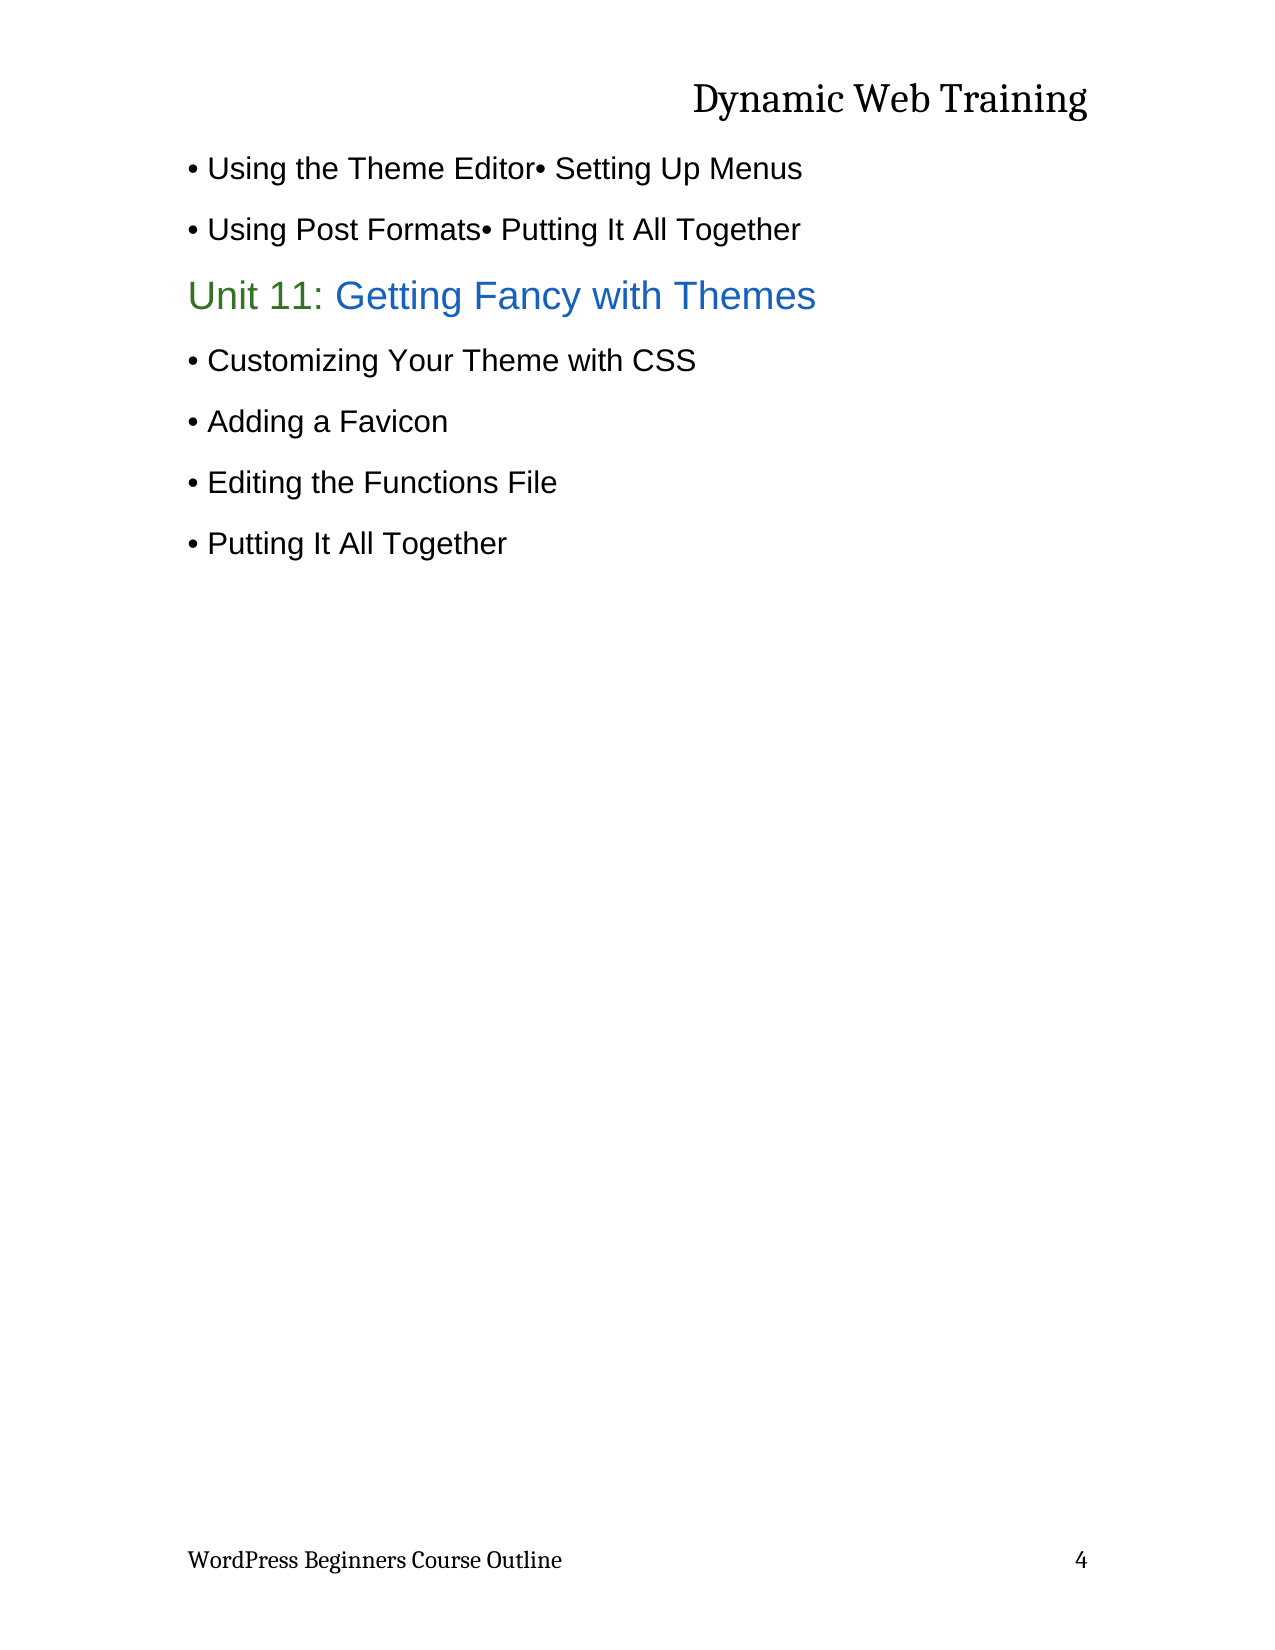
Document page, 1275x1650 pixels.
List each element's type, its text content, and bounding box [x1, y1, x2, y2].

text • Adding a Favicon [187, 403, 1087, 439]
text Unit 11: Getting Fancy with Themes [187, 272, 1087, 317]
text • Editing the Functions File [187, 464, 1087, 500]
text • Customizing Your Theme with CSS [187, 342, 1087, 378]
text • Putting It All Together [187, 525, 1087, 561]
text • Using Post Formats • Putting It All Together [187, 211, 1087, 247]
text • Using the Theme Editor • Setting Up Menus [187, 150, 1087, 186]
